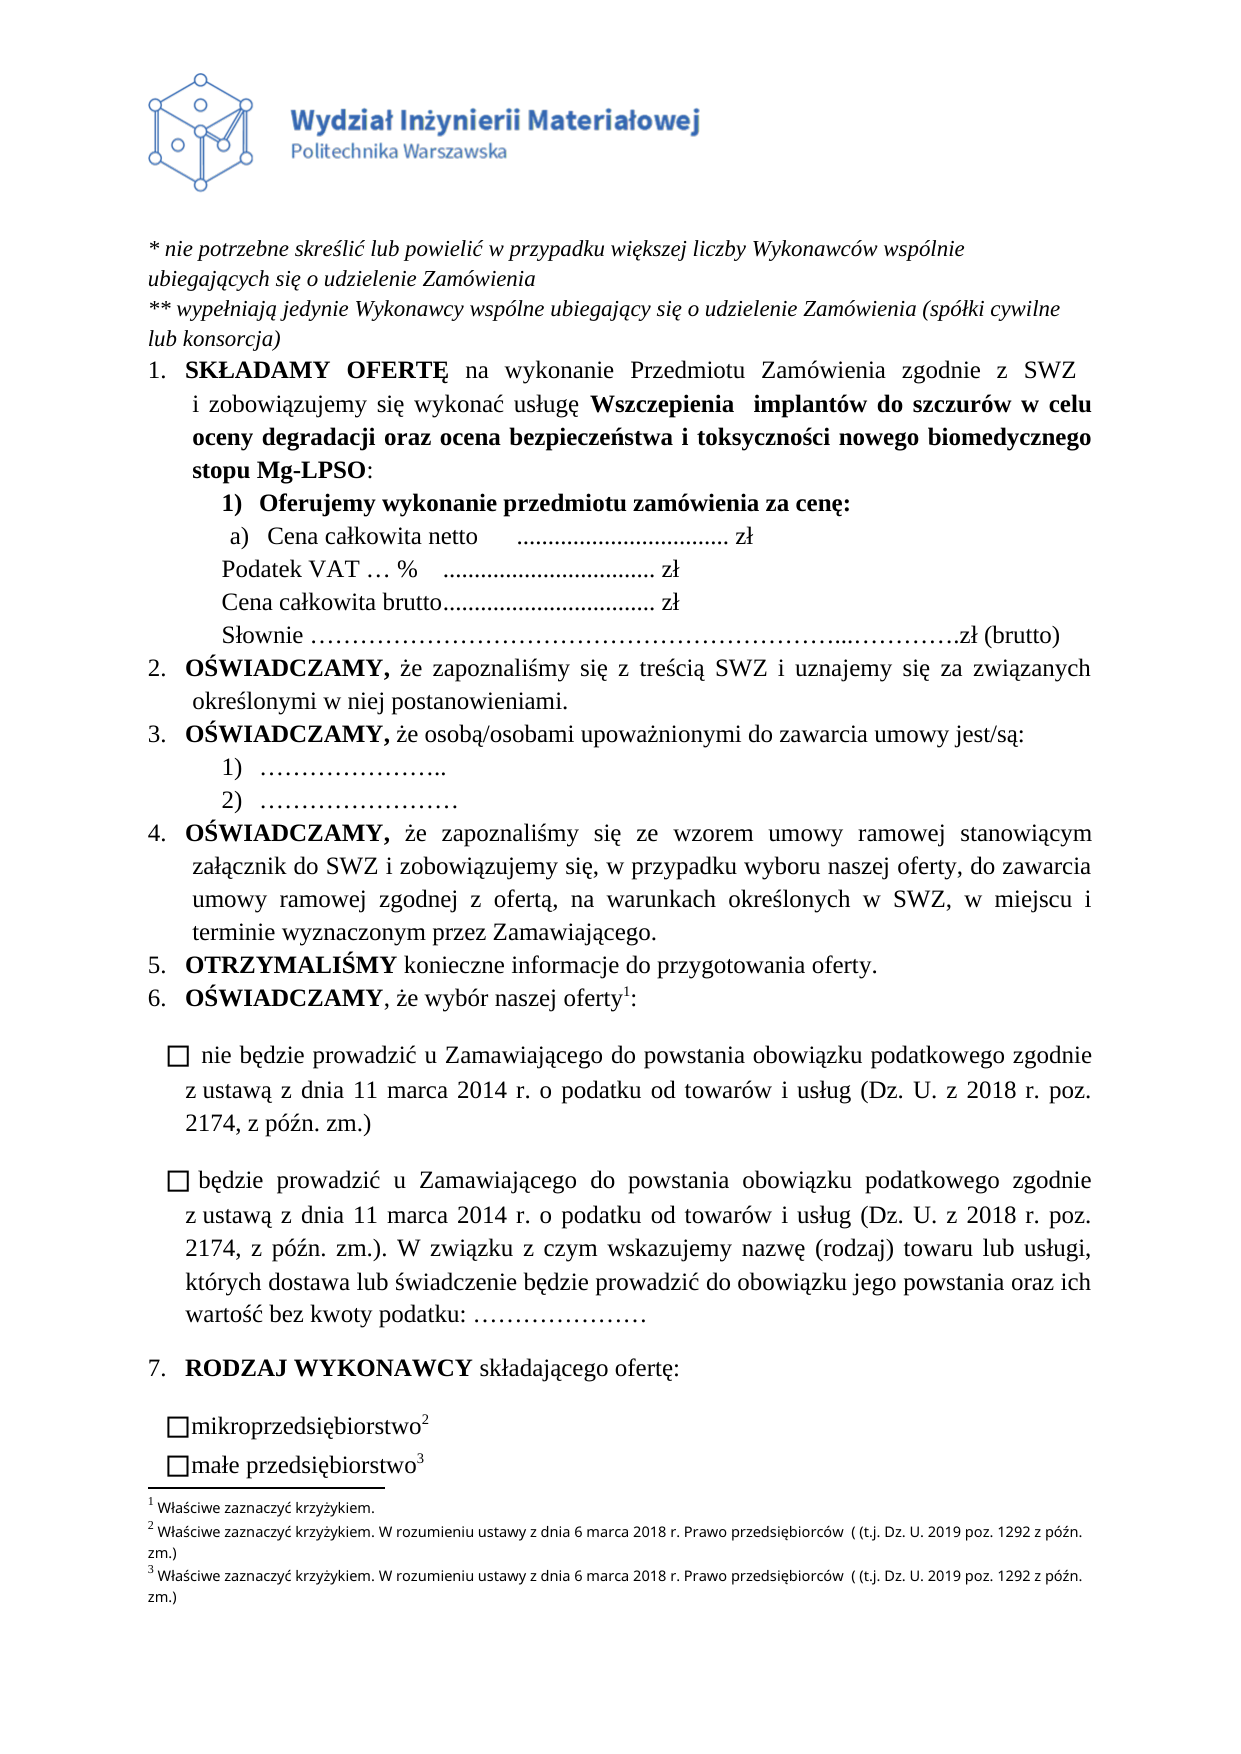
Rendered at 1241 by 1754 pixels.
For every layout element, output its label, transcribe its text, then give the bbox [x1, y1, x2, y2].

text Cena całkowita brutto .................................. zł [192, 587, 1093, 616]
text * nie potrzebne skreślić lub powielić w przypadku większej liczby Wykonawców wspólnie ubiegających się o udzielenie Zamówienia [148, 235, 1093, 291]
list …………………… [221, 785, 1093, 814]
list OTRZYMALIŚMY konieczne informacje do przygotowania oferty. [148, 950, 1093, 979]
list SKŁADAMy OFERTĘ na wykonanie Przedmiotu Zamówienia zgodnie z SWZ i zobowiązujemy się wykonać usługę Wszczepienia implantów do szczurów w celu oceny degradacji oraz ocena bezpieczeństwa i toksyczności nowego biomedycznego stopu Mg-LPSO: [148, 356, 1093, 483]
picture [147, 73, 1089, 235]
list Oferujemy wykonanie przedmiotu zamówienia za cenę: [221, 488, 1093, 517]
list OŚWIADCZAMY, że zapoznaliśmy się ze wzorem umowy ramowej stanowiącym załącznik do SWZ i zobowiązujemy się, w przypadku wyboru naszej oferty, do zawarcia umowy ramowej zgodnej z ofertą, na warunkach określonych w SWZ, w miejscu i terminie wyznaczonym przez Zamawiającego. [148, 818, 1093, 946]
list RODZAJ WYKONAWCY składającego ofertę: [148, 1353, 1093, 1382]
text ** wypełniają jedynie Wykonawcy wspólne ubiegający się o udzielenie Zamówienia (spółki cywilne lub konsorcja) [148, 295, 1093, 352]
list OŚWIADCZAMY, że osobą/osobami upoważnionymi do zawarcia umowy jest/są: [148, 719, 1093, 748]
list OŚWIADCZAMY, że wybór naszej oferty: [148, 983, 1093, 1012]
text ⃞ małe przedsiębiorstwo [185, 1446, 1093, 1481]
list ………………….. [221, 752, 1093, 781]
text Podatek VAT … % .................................. zł [192, 554, 1093, 583]
list OświadczamY, że zapoznaliśmy się z treścią SWZ i uznajemy się za związanych określonymi w niej postanowieniami. [148, 653, 1093, 715]
list Cena całkowita netto .................................. zł [229, 521, 1093, 549]
text Słownie ………………………………………………………...………….zł (brutto) [192, 620, 1093, 649]
text ⃞ będzie prowadzić u Zamawiającego do powstania obowiązku podatkowego zgodnie z ustawą z dnia 11 marca 2014 r. o podatku od towarów i usług (Dz. U. z 2018 r. poz. 2174, z późn. zm.). W związku z czym wskazujemy nazwę (rodzaj) towaru lub usługi, których dostawa lub świadczenie będzie prowadzić do obowiązku jego powstania oraz ich wartość bez kwoty podatku: ………………… [185, 1162, 1093, 1328]
text ⃞ mikroprzedsiębiorstwo [185, 1407, 1093, 1441]
text ⃞ nie będzie prowadzić u Zamawiającego do powstania obowiązku podatkowego zgodnie z ustawą z dnia 11 marca 2014 r. o podatku od towarów i usług (Dz. U. z 2018 r. poz. 2174, z późn. zm.) [185, 1037, 1093, 1137]
